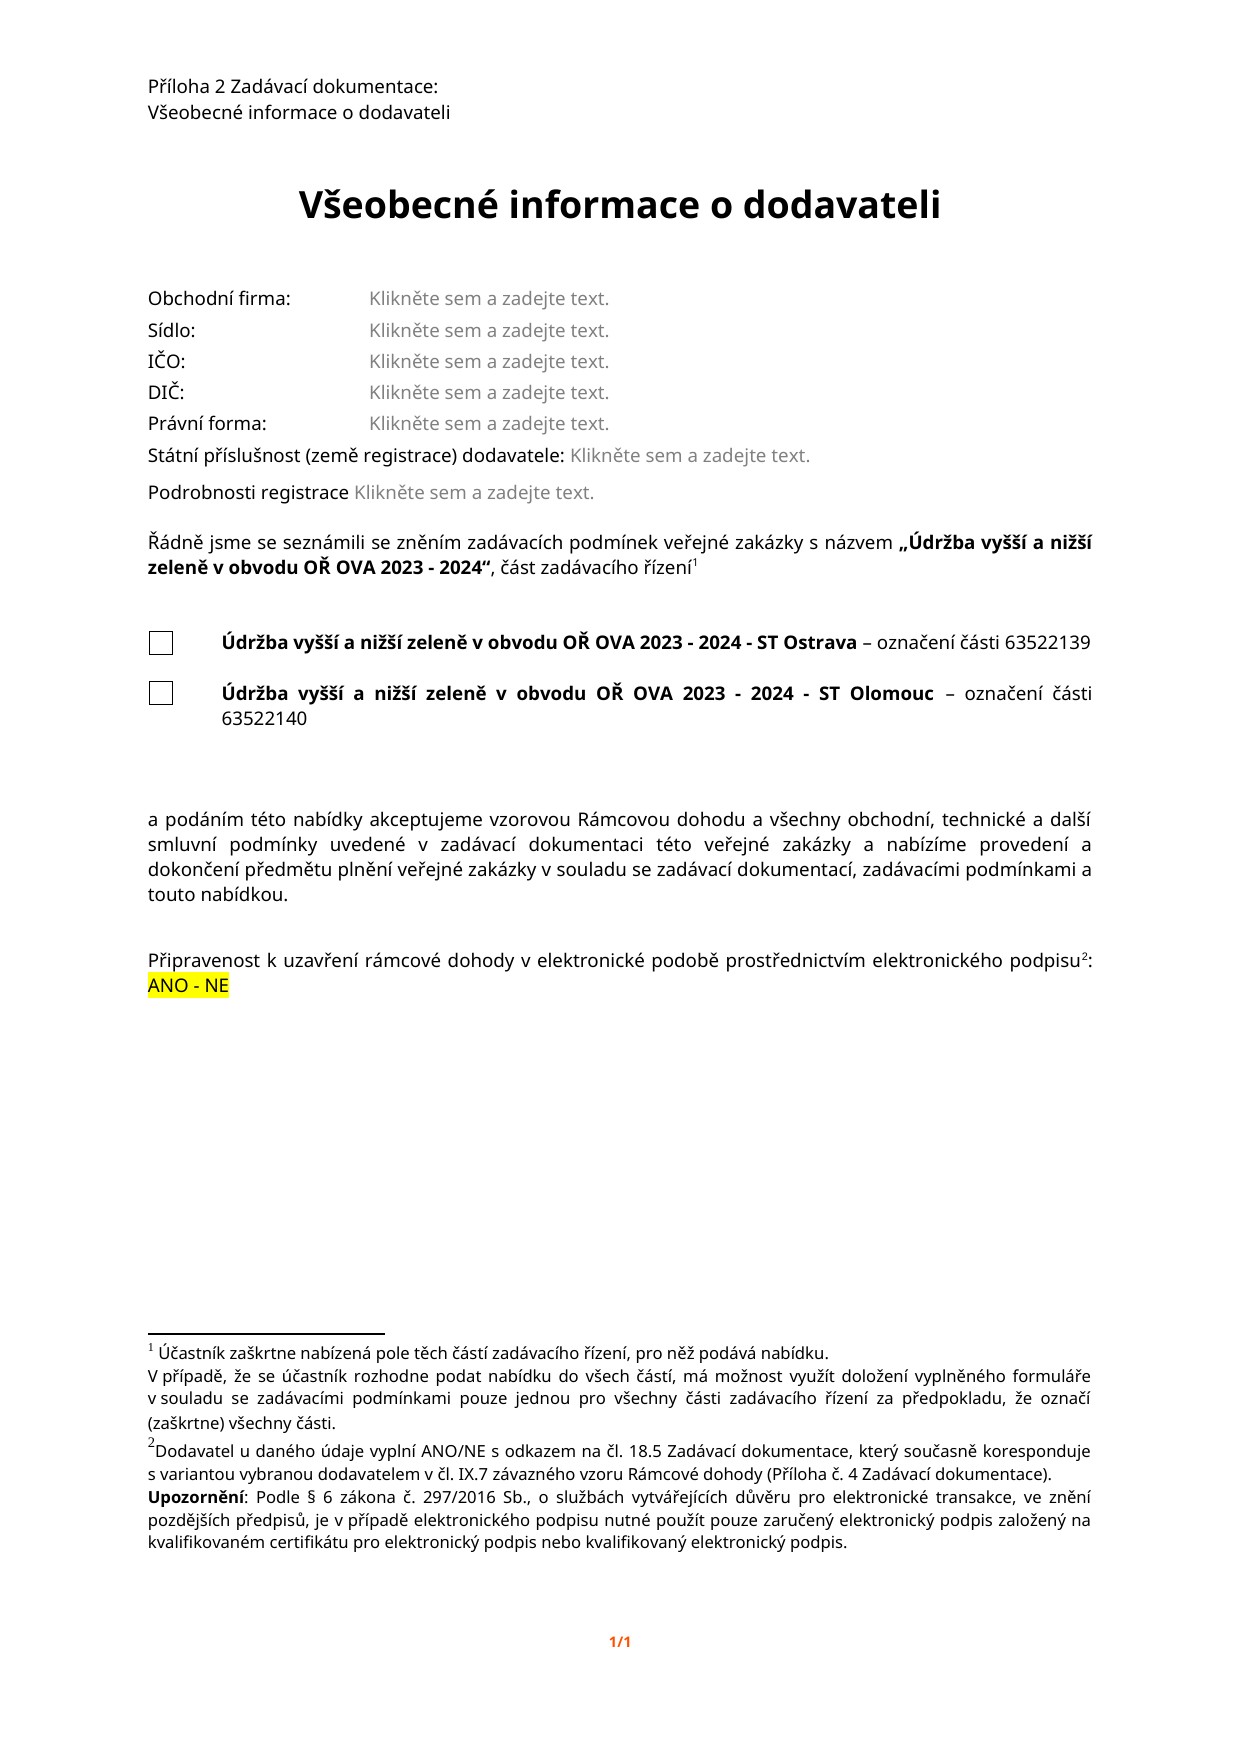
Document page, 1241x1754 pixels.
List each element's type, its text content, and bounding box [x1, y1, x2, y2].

title Všeobecné informace o dodavateli [148, 178, 1093, 229]
text Právní forma: [148, 411, 1093, 436]
text Údržba vyšší a nižší zeleně v obvodu OŘ OVA 2023 - 2024 - ST Olomouc – označení části 63522140 [148, 680, 1093, 731]
text IČO: [148, 348, 1093, 373]
text Údržba vyšší a nižší zeleně v obvodu OŘ OVA 2023 - 2024 - ST Ostrava – označení části 63522139 [148, 629, 1093, 655]
text Řádně jsme se seznámili se zněním zadávacích podmínek veřejné zakázky s názvem „Údržba vyšší a nižší zeleně v obvodu OŘ OVA 2023 - 2024“, část zadávacího řízení [148, 529, 1093, 579]
text Podrobnosti registrace [148, 479, 1093, 504]
text Sídlo: [148, 317, 1093, 342]
text Obchodní firma: [148, 286, 1093, 311]
text Připravenost k uzavření rámcové dohody v elektronické podobě prostřednictvím elektronického podpisu: [148, 947, 1093, 997]
text Státní příslušnost (země registrace) dodavatele: [148, 442, 1093, 467]
text a podáním této nabídky akceptujeme vzorovou Rámcovou dohodu a všechny obchodní, technické a další smluvní podmínky uvedené v zadávací dokumentaci této veřejné zakázky a nabízíme provedení a dokončení předmětu plnění veřejné zakázky v souladu se zadávací dokumentací, zadávacími podmínkami a touto nabídkou. [148, 806, 1093, 906]
text DIČ: [148, 379, 1093, 404]
